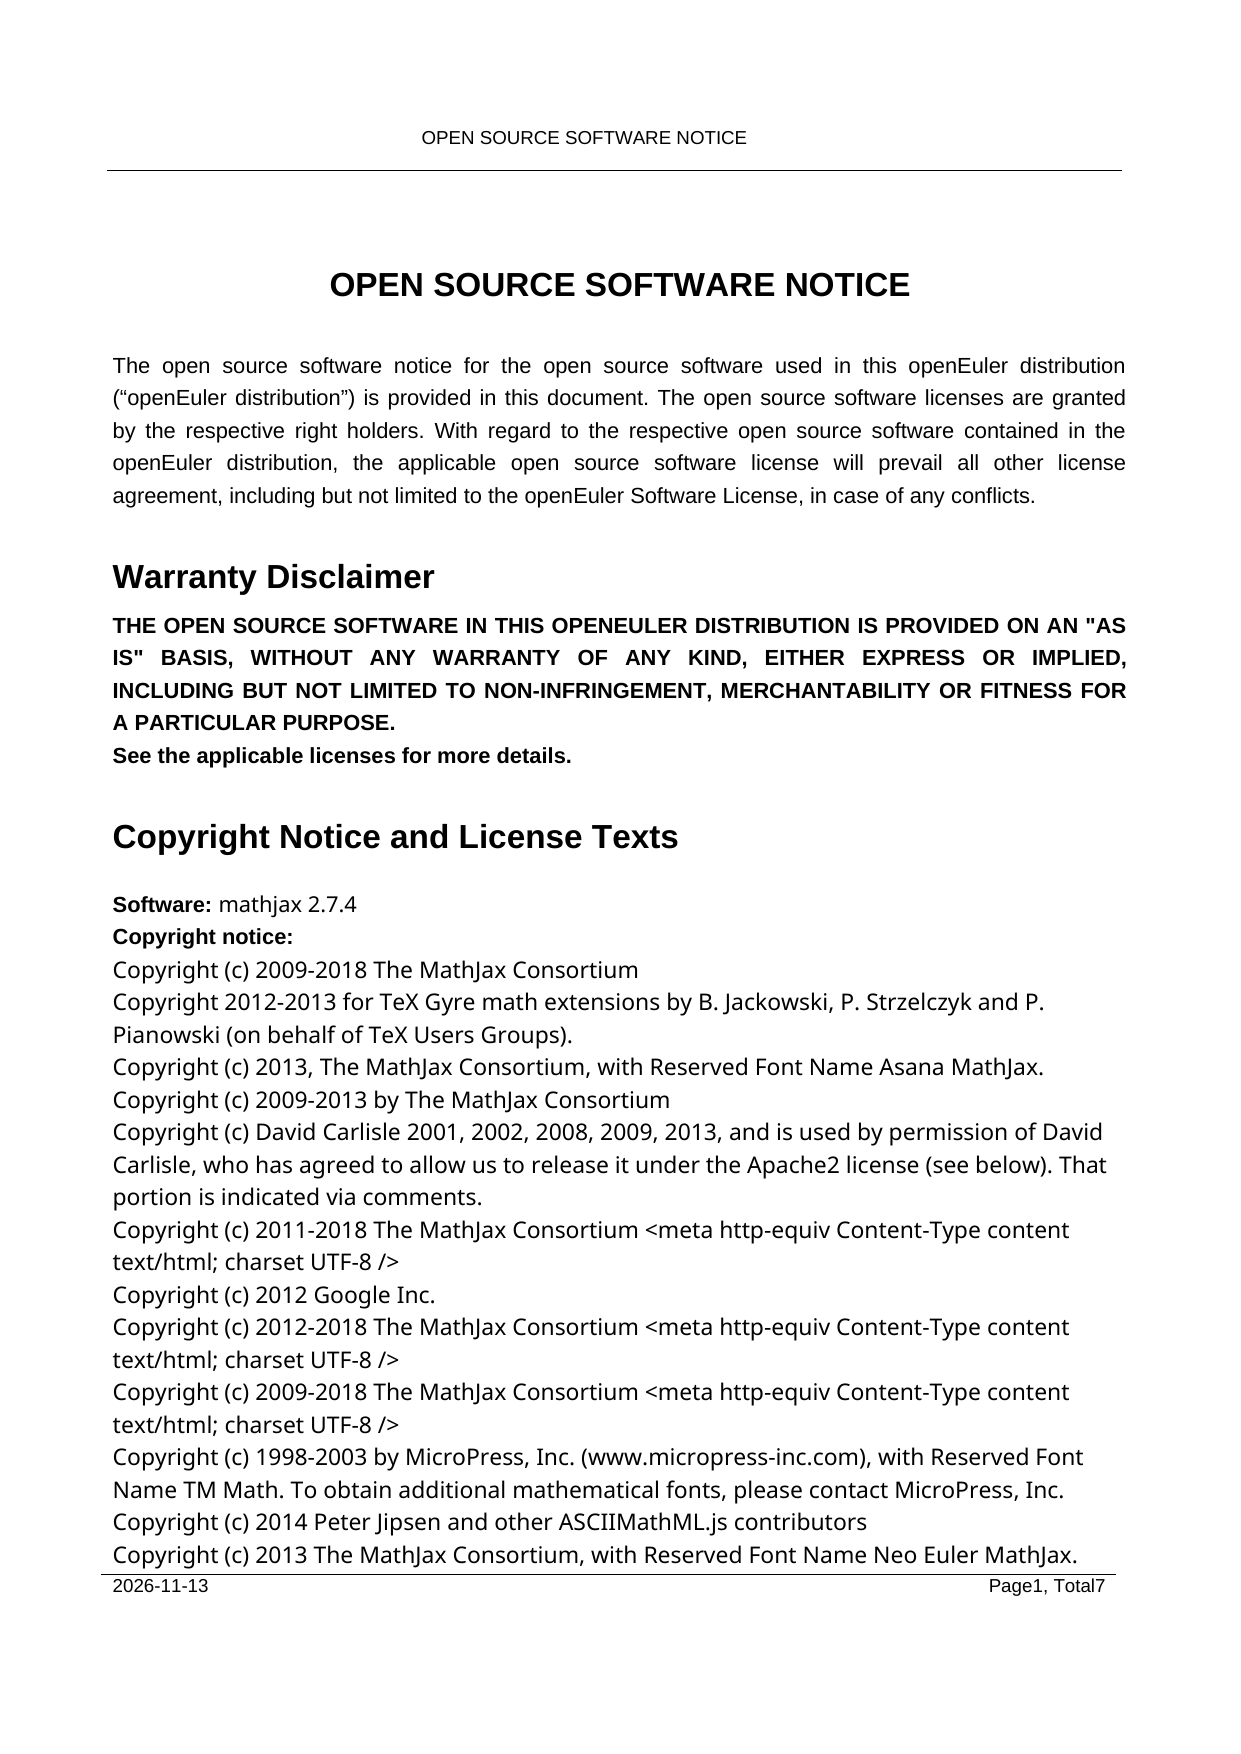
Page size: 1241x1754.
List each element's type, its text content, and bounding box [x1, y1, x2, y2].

text Copyright notice: [112, 921, 1128, 953]
text THE OPEN SOURCE SOFTWARE IN THIS OPENEULER DISTRIBUTION IS PROVIDED ON AN "AS IS" BASIS, WITHOUT ANY WARRANTY OF ANY KIND, EITHER EXPRESS OR IMPLIED, INCLUDING BUT NOT LIMITED TO NON-INFRINGEMENT, MERCHANTABILITY OR FITNESS FOR A PARTICULAR PURPOSE. See the applicable licenses for more details. [112, 609, 1128, 771]
text Software: mathjax 2.7.4 [112, 888, 1128, 921]
text Copyright Notice and License Texts [112, 804, 1128, 869]
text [112, 953, 1128, 1571]
text The open source software notice for the open source software used in this openEuler distribution (“openEuler distribution”) is provided in this document. The open source software licenses are granted by the respective right holders. With regard to the respective open source software contained in the openEuler distribution, the applicable open source software license will prevail all other license agreement, including but not limited to the openEuler Software License, in case of any conflicts. [112, 349, 1128, 511]
text Warranty Disclaimer [112, 544, 1128, 609]
text OPEN SOURCE SOFTWARE NOTICE [112, 251, 1128, 316]
